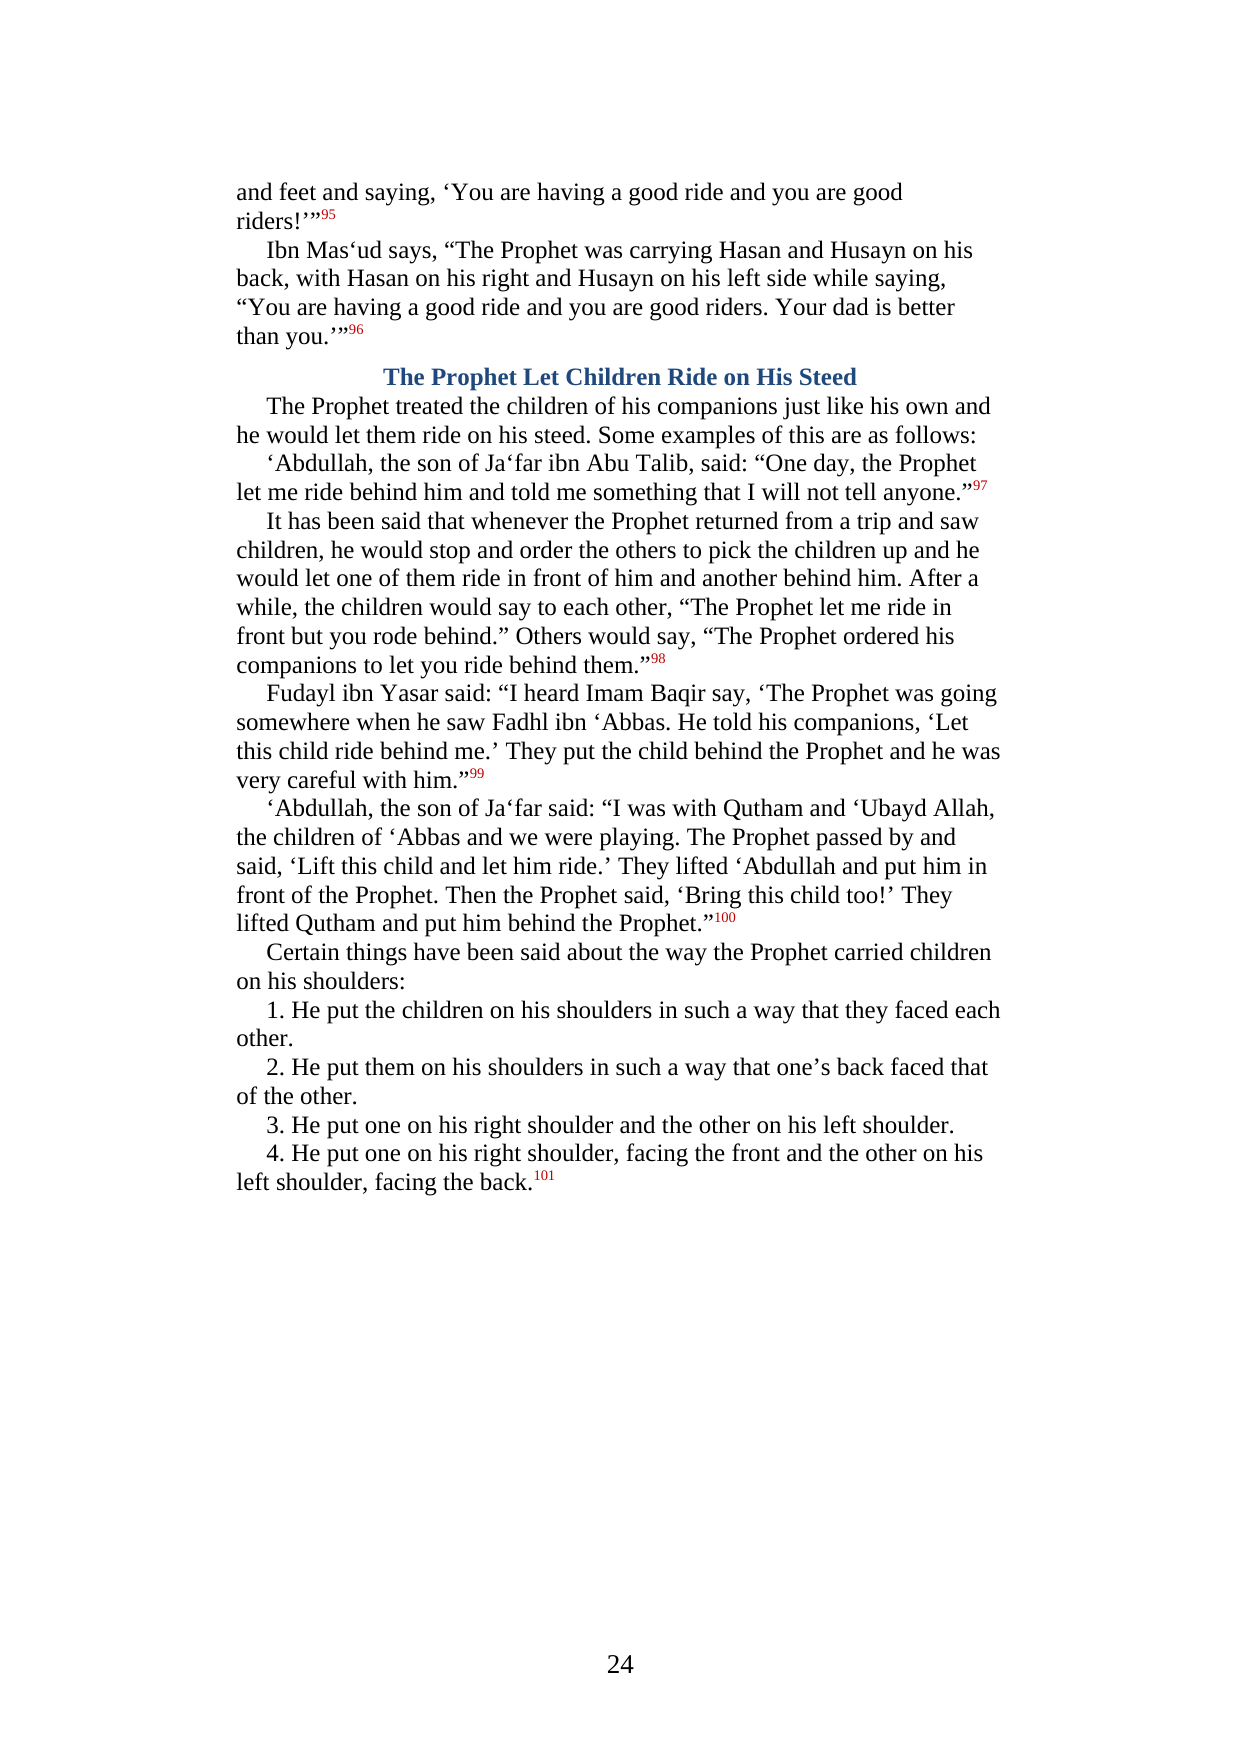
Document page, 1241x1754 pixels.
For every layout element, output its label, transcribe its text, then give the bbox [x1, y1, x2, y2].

text ‘Abdullah, the son of Ja‘far ibn Abu Talib, said: “One day, the Prophet let me ride behind him and told me something that I will not tell anyone.”97 [236, 448, 1004, 506]
text Certain things have been said about the way the Prophet carried children on his shoulders: [236, 937, 1004, 995]
subtitle The Prophet Let Children Ride on His Steed [236, 362, 1004, 391]
text Fudayl ibn Yasar said: “I heard Imam Baqir say, ‘The Prophet was going somewhere when he saw Fadhl ibn ‘Abbas. He told his companions, ‘Let this child ride behind me.’ They put the child behind the Prophet and he was very careful with him.”99 [236, 678, 1004, 793]
text Ibn Mas‘ud says, “The Prophet was carrying Hasan and Husayn on his back, with Hasan on his right and Husayn on his left side while saying, “You are having a good ride and you are good riders. Your dad is better than you.’”96 [236, 235, 1004, 350]
text 1. He put the children on his shoulders in such a way that they faced each other. [236, 995, 1004, 1052]
text 3. He put one on his right shoulder and the other on his left shoulder. [236, 1110, 1004, 1138]
text ‘Abdullah, the son of Ja‘far said: “I was with Qutham and ‘Ubayd Allah, the children of ‘Abbas and we were playing. The Prophet passed by and said, ‘Lift this child and let him ride.’ They lifted ‘Abdullah and put him in front of the Prophet. Then the Prophet said, ‘Bring this child too!’ They lifted Qutham and put him behind the Prophet.”100 [236, 793, 1004, 937]
text The Prophet treated the children of his companions just like his own and he would let them ride on his steed. Some examples of this are as follows: [236, 391, 1004, 448]
text 2. He put them on his shoulders in such a way that one’s back faced that of the other. [236, 1052, 1004, 1110]
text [236, 177, 1004, 235]
text 4. He put one on his right shoulder, facing the front and the other on his left shoulder, facing the back.101 [236, 1138, 1004, 1196]
text It has been said that whenever the Prophet returned from a trip and saw children, he would stop and order the others to pick the children up and he would let one of them ride in front of him and another behind him. After a while, the children would say to each other, “The Prophet let me ride in front but you rode behind.” Others would say, “The Prophet ordered his companions to let you ride behind them.”98 [236, 506, 1004, 678]
